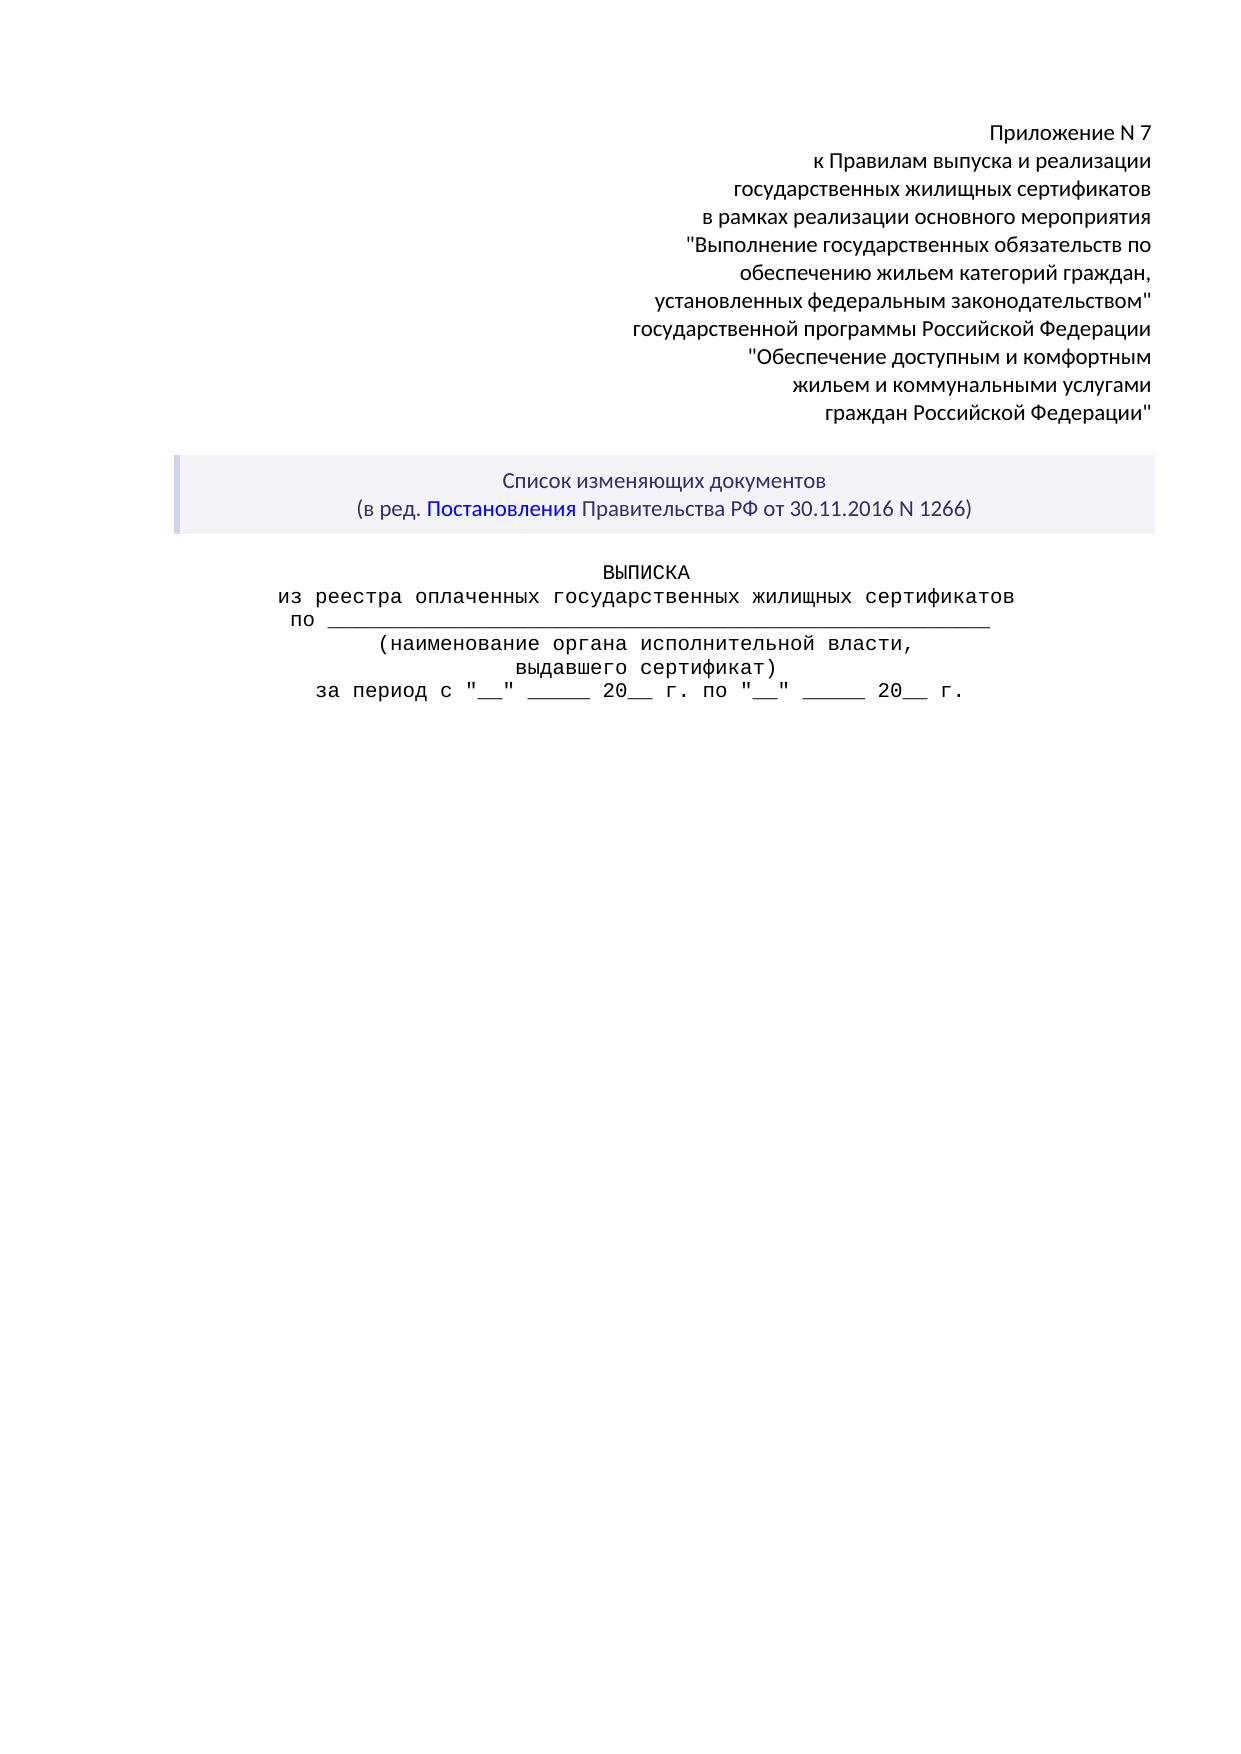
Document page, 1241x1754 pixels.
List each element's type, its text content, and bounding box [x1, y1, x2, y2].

text государственных жилищных сертификатов [177, 174, 1152, 202]
text государственной программы Российской Федерации [177, 314, 1152, 342]
text (наименование органа исполнительной власти, [177, 633, 1152, 657]
text жильем и коммунальными услугами [177, 370, 1152, 398]
text ВЫПИСКА [177, 562, 1152, 586]
table_header Список изменяющих документов (в ред. Постановления Правительства РФ от 30.11.2016 N 1266) [180, 455, 1149, 534]
text "Выполнение государственных обязательств по [177, 230, 1152, 258]
text в рамках реализации основного мероприятия [177, 202, 1152, 230]
text Приложение N 7 [177, 118, 1152, 146]
text граждан Российской Федерации" [177, 398, 1152, 426]
text из реестра оплаченных государственных жилищных сертификатов [177, 586, 1152, 609]
text к Правилам выпуска и реализации [177, 146, 1152, 174]
text установленных федеральным законодательством" [177, 286, 1152, 314]
text за период с "__" _____ 20__ г. по "__" _____ 20__ г. [177, 680, 1152, 704]
text выдавшего сертификат) [177, 657, 1152, 680]
text "Обеспечение доступным и комфортным [177, 342, 1152, 370]
text обеспечению жильем категорий граждан, [177, 258, 1152, 286]
text по _____________________________________________________ [177, 609, 1152, 633]
